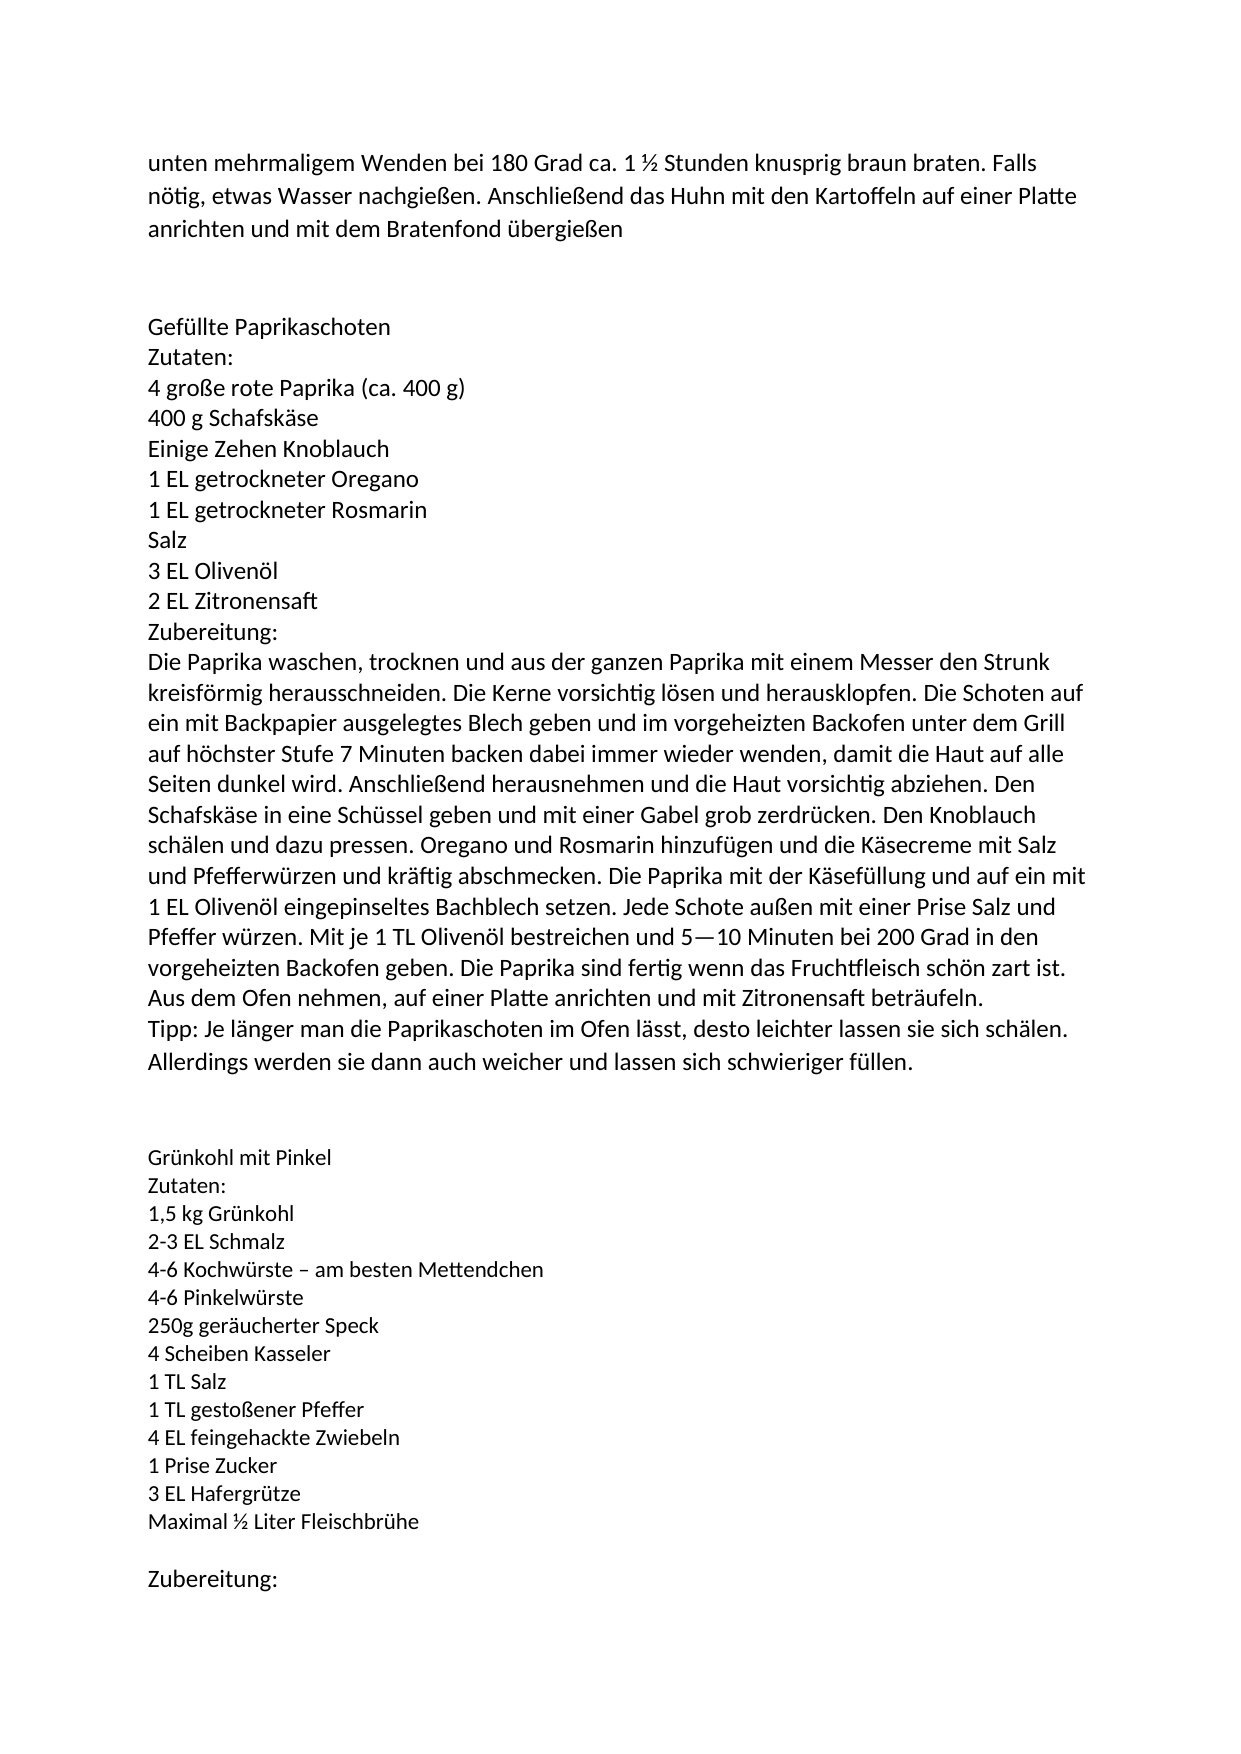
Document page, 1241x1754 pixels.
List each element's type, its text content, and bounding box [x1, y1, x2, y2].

text 3 EL Hafergrütze [148, 1479, 1093, 1507]
text Salz [148, 524, 1093, 555]
text Zutaten: [148, 341, 1093, 372]
text 1,5 kg Grünkohl [148, 1199, 1093, 1227]
text 3 EL Olivenöl [148, 555, 1093, 585]
text 2 EL Zitronensaft [148, 585, 1093, 616]
text Zubereitung: [148, 616, 1093, 646]
text 4-6 Pinkelwürste [148, 1283, 1093, 1311]
text Tipp: Je länger man die Paprikaschoten im Ofen lässt, desto leichter lassen sie sich schälen. Allerdings werden sie dann auch weicher und lassen sich schwieriger füllen. [148, 1013, 1093, 1076]
text 4-6 Kochwürste – am besten Mettendchen [148, 1255, 1093, 1283]
text 1 TL Salz [148, 1367, 1093, 1395]
text 400 g Schafskäse [148, 402, 1093, 433]
text 1 Prise Zucker [148, 1451, 1093, 1479]
text 1 EL getrockneter Oregano [148, 463, 1093, 494]
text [148, 148, 1093, 244]
text Die Paprika waschen, trocknen und aus der ganzen Paprika mit einem Messer den Strunk kreisförmig herausschneiden. Die Kerne vorsichtig lösen und herausklopfen. Die Schoten auf ein mit Backpapier ausgelegtes Blech geben und im vorgeheizten Backofen unter dem Grill auf höchster Stufe 7 Minuten backen dabei immer wieder wenden, damit die Haut auf alle Seiten dunkel wird. Anschließend herausnehmen und die Haut vorsichtig abziehen. Den Schafskäse in eine Schüssel geben und mit einer Gabel grob zerdrücken. Den Knoblauch schälen und dazu pressen. Oregano und Rosmarin hinzufügen und die Käsecreme mit Salz und Pfefferwürzen und kräftig abschmecken. Die Paprika mit der Käsefüllung und auf ein mit 1 EL Olivenöl eingepinseltes Bachblech setzen. Jede Schote außen mit einer Prise Salz und Pfeffer würzen. Mit je 1 TL Olivenöl bestreichen und 5—10 Minuten bei 200 Grad in den vorgeheizten Backofen geben. Die Paprika sind fertig wenn das Fruchtfleisch schön zart ist. Aus dem Ofen nehmen, auf einer Platte anrichten und mit Zitronensaft beträufeln. [148, 646, 1093, 1013]
text Maximal ½ Liter Fleischbrühe [148, 1507, 1093, 1535]
text Einige Zehen Knoblauch [148, 433, 1093, 463]
text 250g geräucherter Speck [148, 1311, 1093, 1339]
text 2-3 EL Schmalz [148, 1227, 1093, 1255]
text 4 Scheiben Kasseler [148, 1339, 1093, 1367]
text 1 TL gestoßener Pfeffer [148, 1395, 1093, 1423]
text 4 EL feingehackte Zwiebeln [148, 1423, 1093, 1451]
text Zubereitung: [148, 1563, 1093, 1594]
text Zutaten: [148, 1171, 1093, 1199]
text 4 große rote Paprika (ca. 400 g) [148, 372, 1093, 402]
text 1 EL getrockneter Rosmarin [148, 494, 1093, 524]
text Gefüllte Paprikaschoten [148, 311, 1093, 341]
text Grünkohl mit Pinkel [148, 1143, 1093, 1171]
